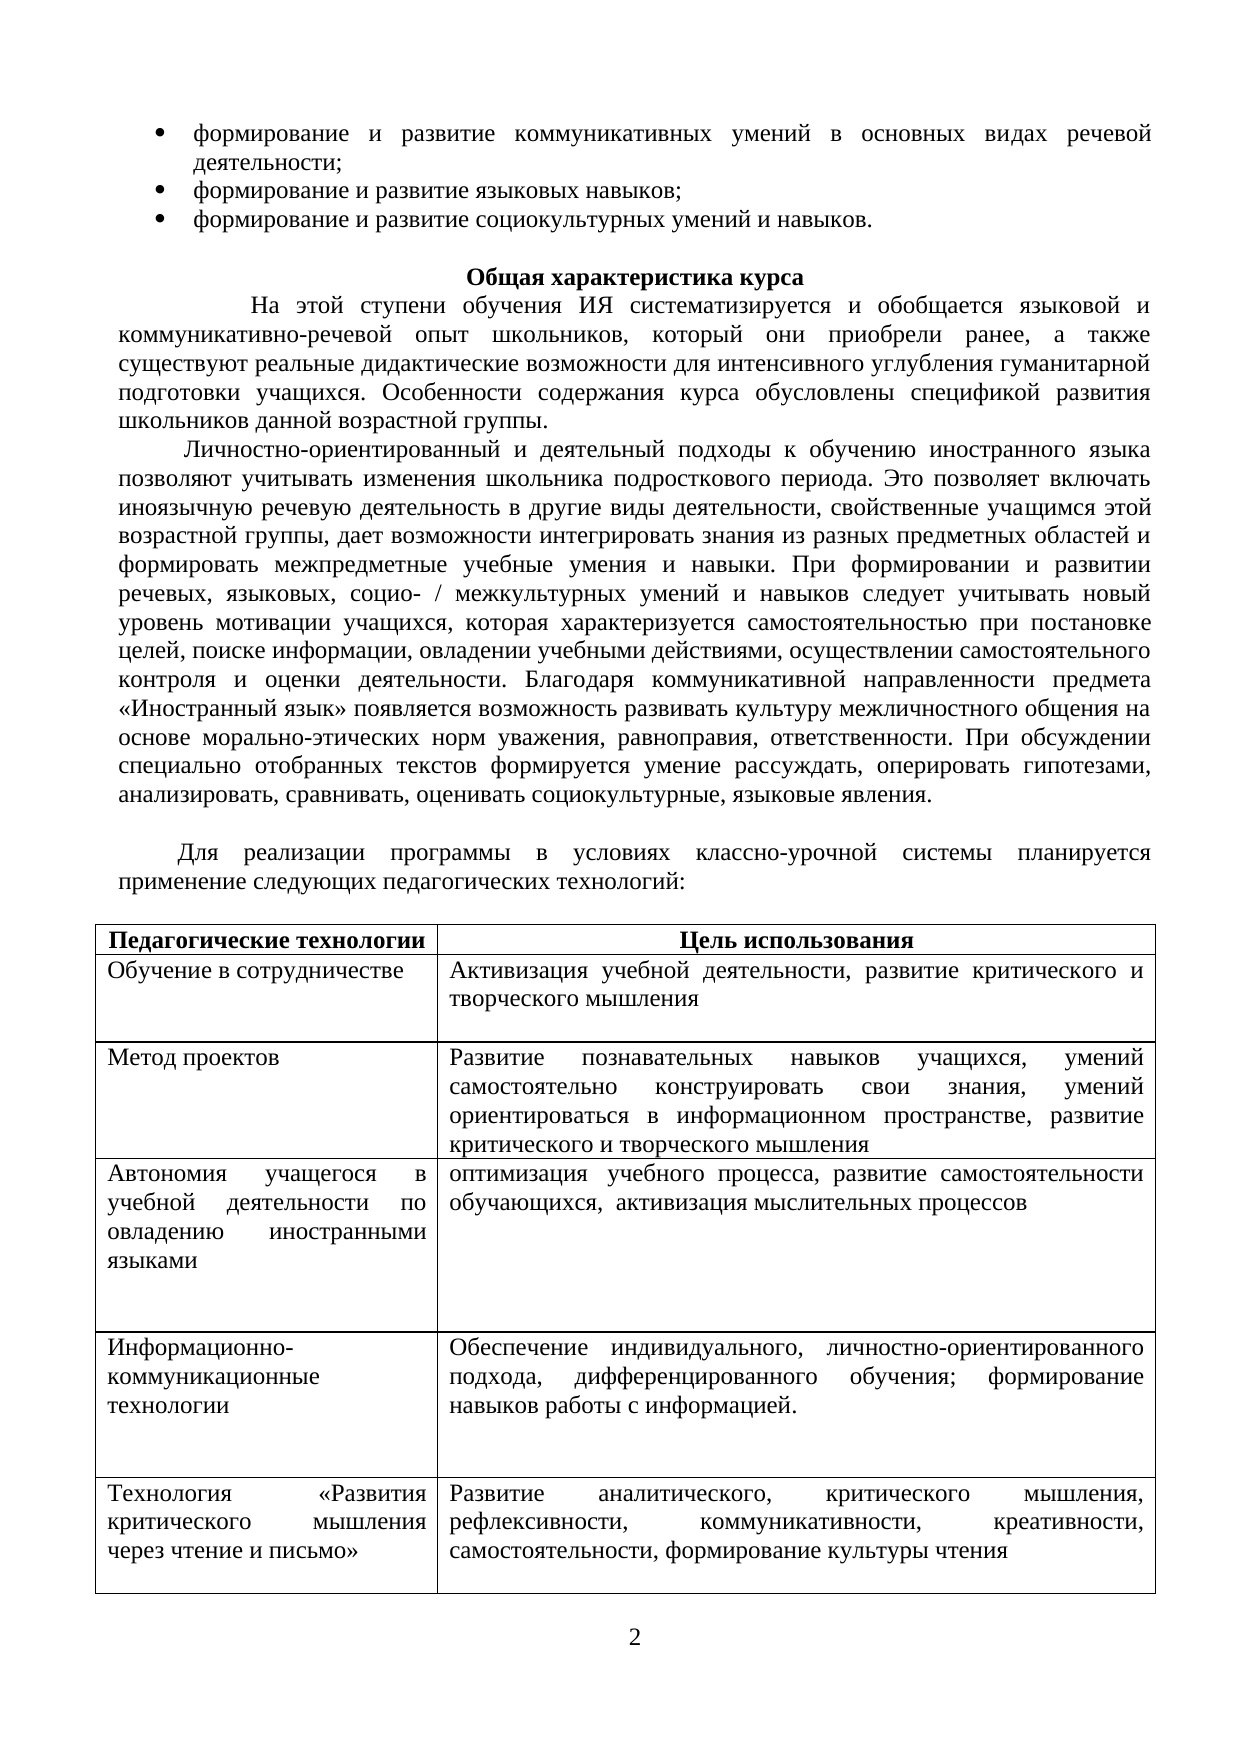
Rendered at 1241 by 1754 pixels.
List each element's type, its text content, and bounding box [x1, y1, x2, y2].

table_cell Информационно-коммуникационные технологии [96, 1333, 437, 1477]
table_cell Активизация учебной деятельности, развитие критического и творческого мышления [438, 955, 1155, 1041]
table_cell Автономия учащегося в учебной деятельности по овладению иностранными языками [96, 1159, 437, 1331]
table_header Цель использования [438, 925, 1155, 954]
list формирование и развитие языковых навыков; [156, 176, 1152, 204]
table_cell Метод проектов [96, 1043, 437, 1157]
text На этой ступени обучения ИЯ систематизируется и обобщается языковой и коммуникативно-речевой опыт школьников, который они приобрели ранее, а также существуют реальные дидактические возможности для интенсивного углубления гуманитарной подготовки учащихся. Особенности содержания курса обусловлены спецификой развития школьников данной возрастной группы. [118, 291, 1152, 434]
table_cell оптимизация учебного процесса, развитие самостоятельности обучающихся, активизация мыслительных процессов [438, 1159, 1155, 1331]
text Для реализации программы в условиях классно-урочной системы планируется применение следующих педагогических технологий: [118, 837, 1152, 895]
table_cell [96, 1478, 437, 1593]
list формирование и развитие коммуникативных умений в основных видах речевой деятельности; [156, 118, 1152, 176]
list формирование и развитие социокультурных умений и навыков. [156, 204, 1152, 233]
table_cell Обучение в сотрудничестве [96, 955, 437, 1041]
table_cell Развитие познавательных навыков учащихся, умений самостоятельно конструировать свои знания, умений ориентироваться в информационном пространстве, развитие критического и творческого мышления [438, 1043, 1155, 1157]
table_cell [438, 1478, 1155, 1593]
text Личностно-ориентированный и деятельный подходы к обучению иностранного языка позволяют учитывать изменения школьника подросткового периода. Это позволяет включать иноязычную речевую деятельность в другие виды деятельности, свойственные учащимся этой возрастной группы, дает возможности интегрировать знания из разных предметных областей и формировать межпредметные учебные умения и навыки. При формировании и развитии речевых, языковых, социо- / межкультурных умений и навыков следует учитывать новый уровень мотивации учащихся, которая характеризуется самостоятельностью при постановке целей, поиске информации, овладении учебными действиями, осуществлении самостоятельного контроля и оценки деятельности. Благодаря коммуникативной направленности предмета «Иностранный язык» появляется возможность развивать культуру межличностного общения на основе морально-этических норм уважения, равноправия, ответственности. При обсуждении специально отобранных текстов формируется умение рассуждать, оперировать гипотезами, анализировать, сравнивать, оценивать социокультурные, языковые явления. [118, 434, 1152, 808]
text Общая характеристика курса [118, 262, 1152, 291]
table_header Педагогические технологии [96, 925, 437, 954]
table_cell Обеспечение индивидуального, личностно-ориентированного подхода, дифференцированного обучения; формирование навыков работы с информацией. [438, 1333, 1155, 1477]
